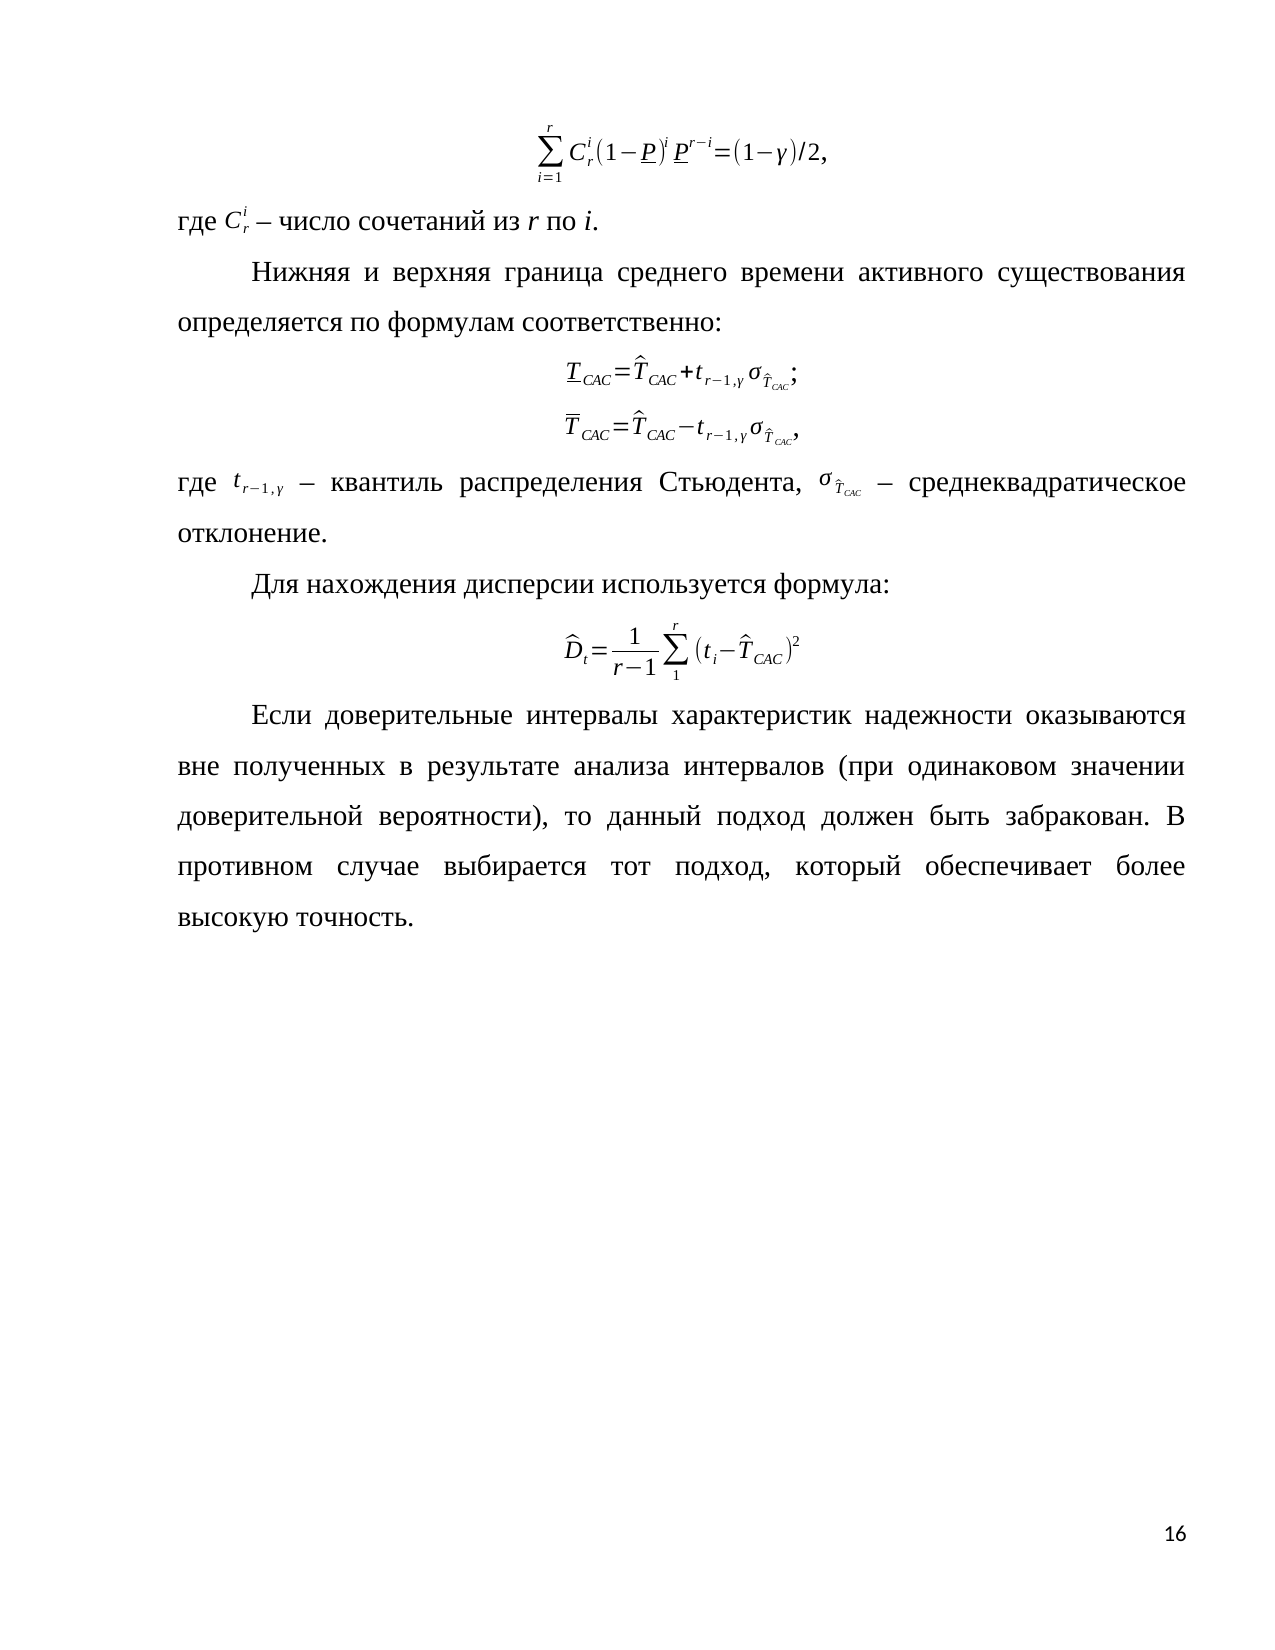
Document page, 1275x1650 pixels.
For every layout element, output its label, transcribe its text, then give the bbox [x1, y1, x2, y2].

text где – квантиль распределения Стьюдента, – среднеквадратическое отклонение. [177, 464, 1186, 549]
text Если доверительные интервалы характеристик надежности оказываются вне полученных в результате анализа интервалов (при одинаковом значении доверительной вероятности), то данный подход должен быть забракован. В противном случае выбирается тот подход, который обеспечивает более высокую точность. [177, 697, 1186, 932]
text Для нахождения дисперсии используется формула: [177, 566, 1186, 599]
text , [177, 118, 1186, 185]
text , [177, 409, 1186, 447]
text Нижняя и верхняя граница среднего времени активного существования определяется по формулам соответственно: [177, 254, 1186, 338]
text ; [177, 354, 1186, 392]
text где – число сочетаний из r по i. [177, 202, 1186, 237]
